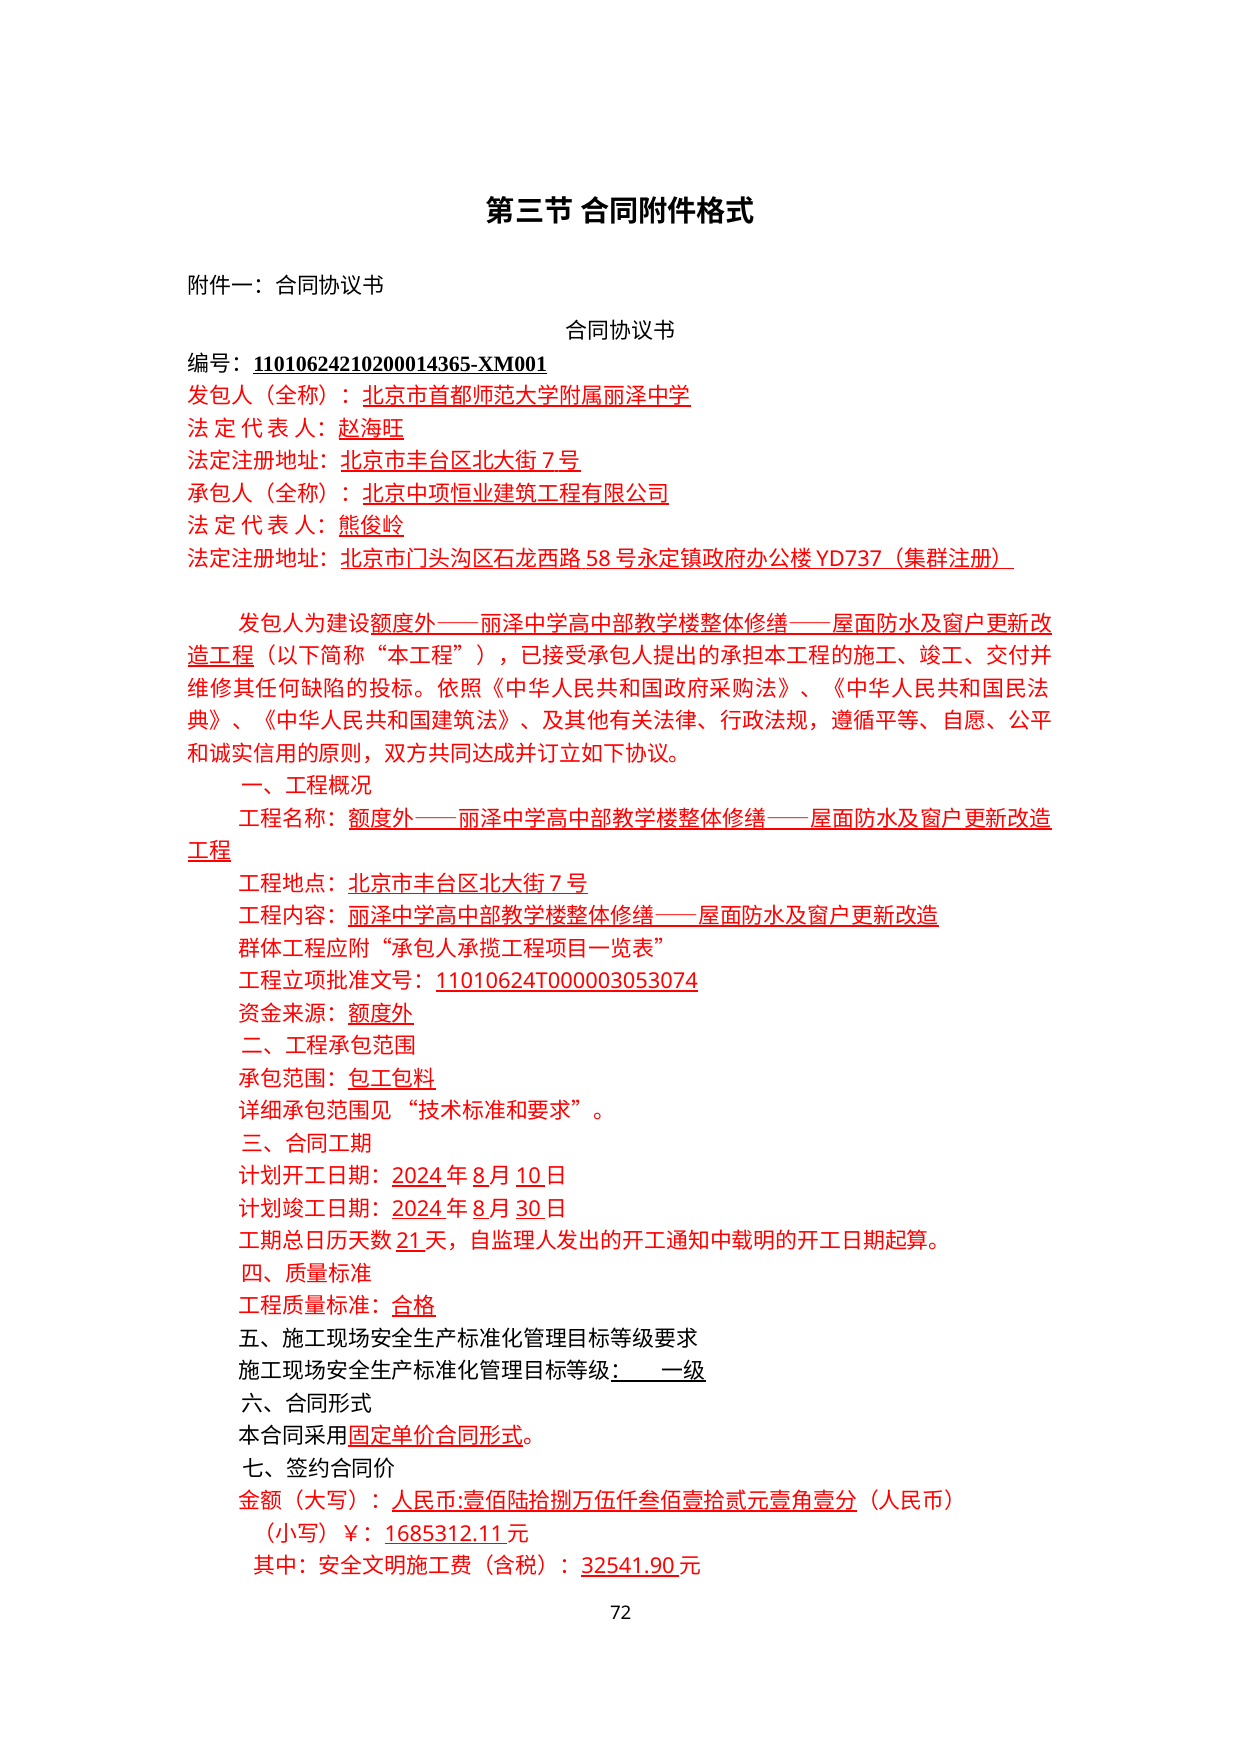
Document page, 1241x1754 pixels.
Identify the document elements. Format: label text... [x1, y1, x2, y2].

text 其中：安全文明施工费（含税）：32541.90元 [187, 1548, 1053, 1580]
text 工期总日历天数21天，自监理人发出的开工通知中载明的开工日期起算。 [187, 1223, 1053, 1255]
text 法定注册地址：北京市丰台区北大街7号 [187, 443, 1053, 475]
text 工程名称：额度外——丽泽中学高中部教学楼整体修缮——屋面防水及窗户更新改造工程 [187, 800, 1053, 865]
text 工程内容：丽泽中学高中部教学楼整体修缮——屋面防水及窗户更新改造 [187, 898, 1053, 930]
text 附件一：合同协议书 [187, 268, 1053, 300]
text 三、合同工期 [187, 1125, 1053, 1158]
text 计划开工日期：2024年8月10日 [187, 1158, 1053, 1190]
text 承包范围：包工包料 [187, 1060, 1053, 1093]
text 本合同采用固定单价合同形式。 [187, 1418, 1053, 1450]
text 工程立项批准文号：11010624T000003053074 [187, 963, 1053, 995]
text 四、质量标准 [187, 1255, 1053, 1288]
text 承包人（全称）：北京中项恒业建筑工程有限公司 [187, 475, 1053, 508]
text 六、合同形式 [187, 1385, 1053, 1418]
text 发包人（全称）：北京市首都师范大学附属丽泽中学 [187, 378, 1053, 410]
text 工程地点：北京市丰台区北大街7号 [187, 865, 1053, 898]
text 第三节 合同附件格式 [187, 176, 1053, 241]
text 发包人为建设额度外——丽泽中学高中部教学楼整体修缮——屋面防水及窗户更新改造工程（以下简称“本工程”），已接受承包人提出的承担本工程的施工、竣工、交付并维修其任何缺陷的投标。依照《中华人民共和国政府采购法》、《中华人民共和国民法典》、《中华人民共和国建筑法》、及其他有关法律、行政法规，遵循平等、自愿、公平和诚实信用的原则，双方共同达成并订立如下协议。 [187, 605, 1053, 768]
text 详细承包范围见 “技术标准和要求”。 [187, 1093, 1053, 1125]
text 计划竣工日期：2024年8月30日 [187, 1190, 1053, 1223]
subtitle 编号：11010624210200014365-XM001 [187, 345, 1053, 378]
text 法 定 代 表 人：赵海旺 [187, 410, 1053, 443]
text 群体工程应附“承包人承揽工程项目一览表” [187, 930, 1053, 963]
text 资金来源：额度外 [187, 995, 1053, 1028]
text 五、施工现场安全生产标准化管理目标等级要求 [187, 1320, 1053, 1353]
text 七、签约合同价 [187, 1450, 1053, 1483]
text 二、工程承包范围 [187, 1028, 1053, 1060]
text 金额（大写）：人民币:壹佰陆拾捌万伍仟叁佰壹拾贰元壹角壹分（人民币） [187, 1483, 1053, 1515]
text 工程质量标准：合格 [187, 1288, 1053, 1320]
text （小写）￥：1685312.11元 [187, 1515, 1053, 1548]
text 法 定 代 表 人：熊俊岭 [187, 508, 1053, 540]
text 一、工程概况 [187, 768, 1053, 800]
text 法定注册地址：北京市门头沟区石龙西路58号永定镇政府办公楼YD737（集群注册） [187, 540, 1053, 573]
text 施工现场安全生产标准化管理目标等级： 一级 [187, 1353, 1053, 1385]
text 合同协议书 [187, 313, 1053, 345]
